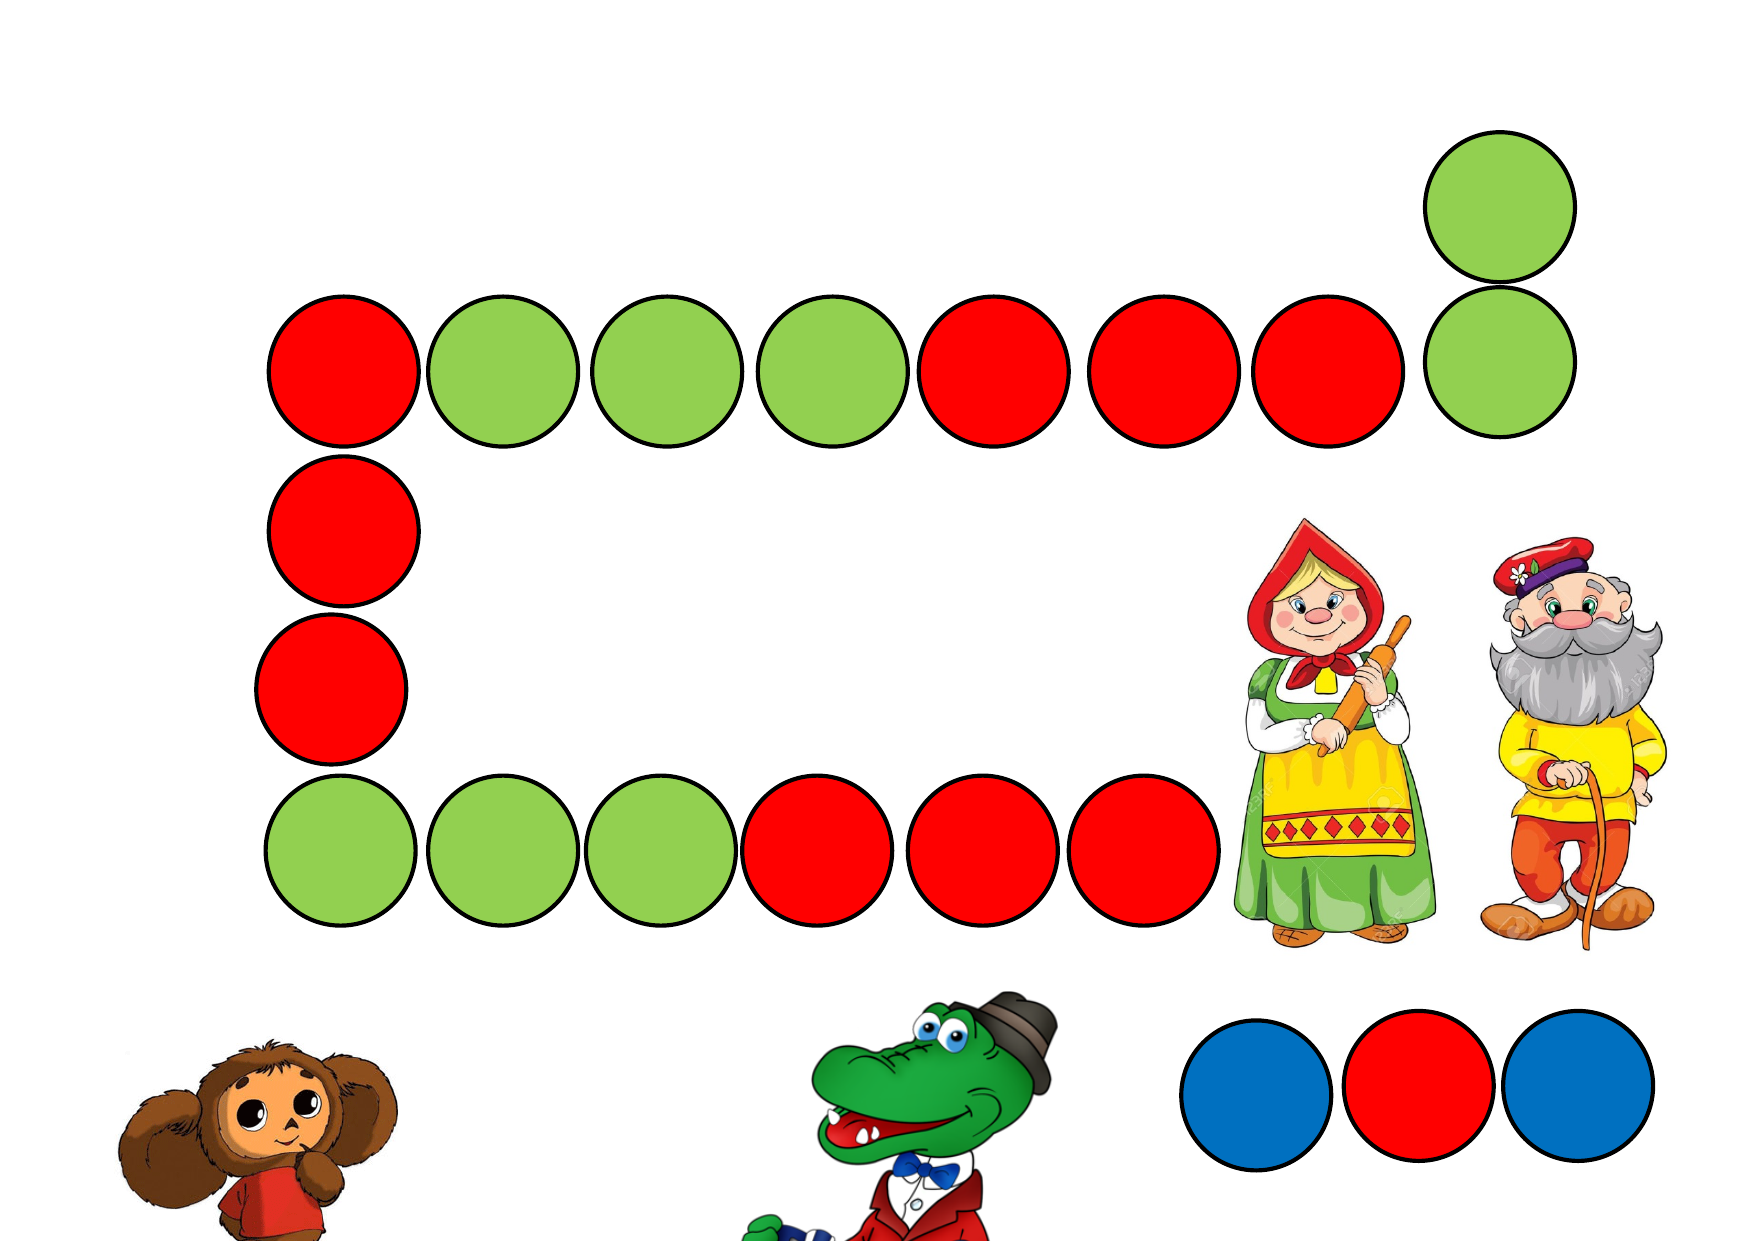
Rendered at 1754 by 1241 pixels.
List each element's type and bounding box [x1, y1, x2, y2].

picture [736, 991, 1059, 1241]
picture [1218, 508, 1676, 966]
picture [114, 1020, 399, 1241]
